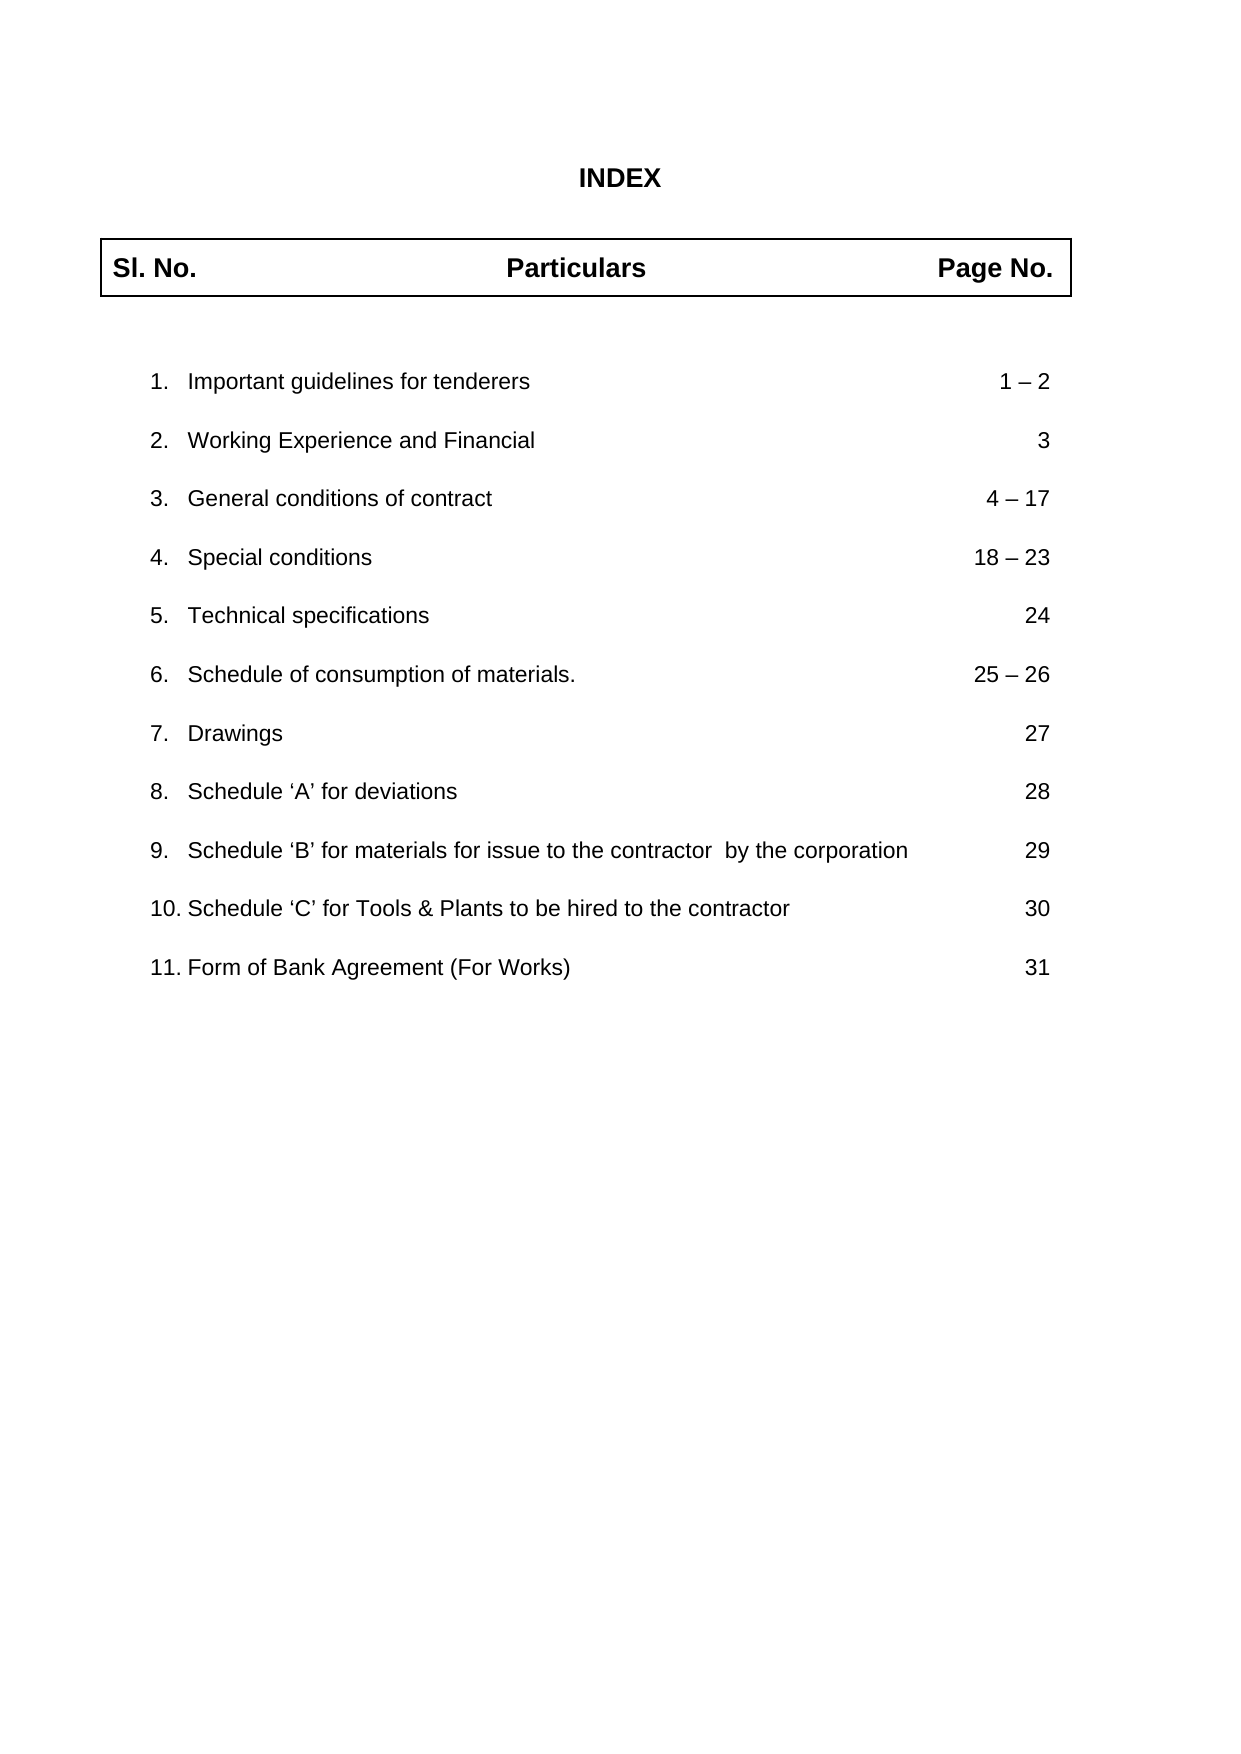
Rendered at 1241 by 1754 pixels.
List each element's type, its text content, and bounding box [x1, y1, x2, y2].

list Schedule of consumption of materials. 25 – 26 [150, 661, 1107, 687]
text INDEX [112, 162, 1128, 194]
list Schedule ‘C’ for Tools & Plants to be hired to the contractor 30 [150, 895, 1107, 922]
table_header Sl. No. Particulars Page No. [102, 240, 1070, 295]
list Schedule ‘A’ for deviations 28 [150, 778, 1107, 804]
list Working Experience and Financial 3 [150, 427, 1107, 453]
list Form of Bank Agreement (For Works) 31 [150, 954, 1107, 980]
list Technical specifications 24 [150, 602, 1107, 629]
list Important guidelines for tenderers 1 – 2 [150, 368, 1107, 395]
list Special conditions 18 – 23 [150, 544, 1107, 570]
list Drawings 27 [150, 719, 1107, 746]
list Schedule ‘B’ for materials for issue to the contractor by the corporation 29 [150, 837, 1107, 863]
list General conditions of contract 4 – 17 [150, 485, 1107, 512]
